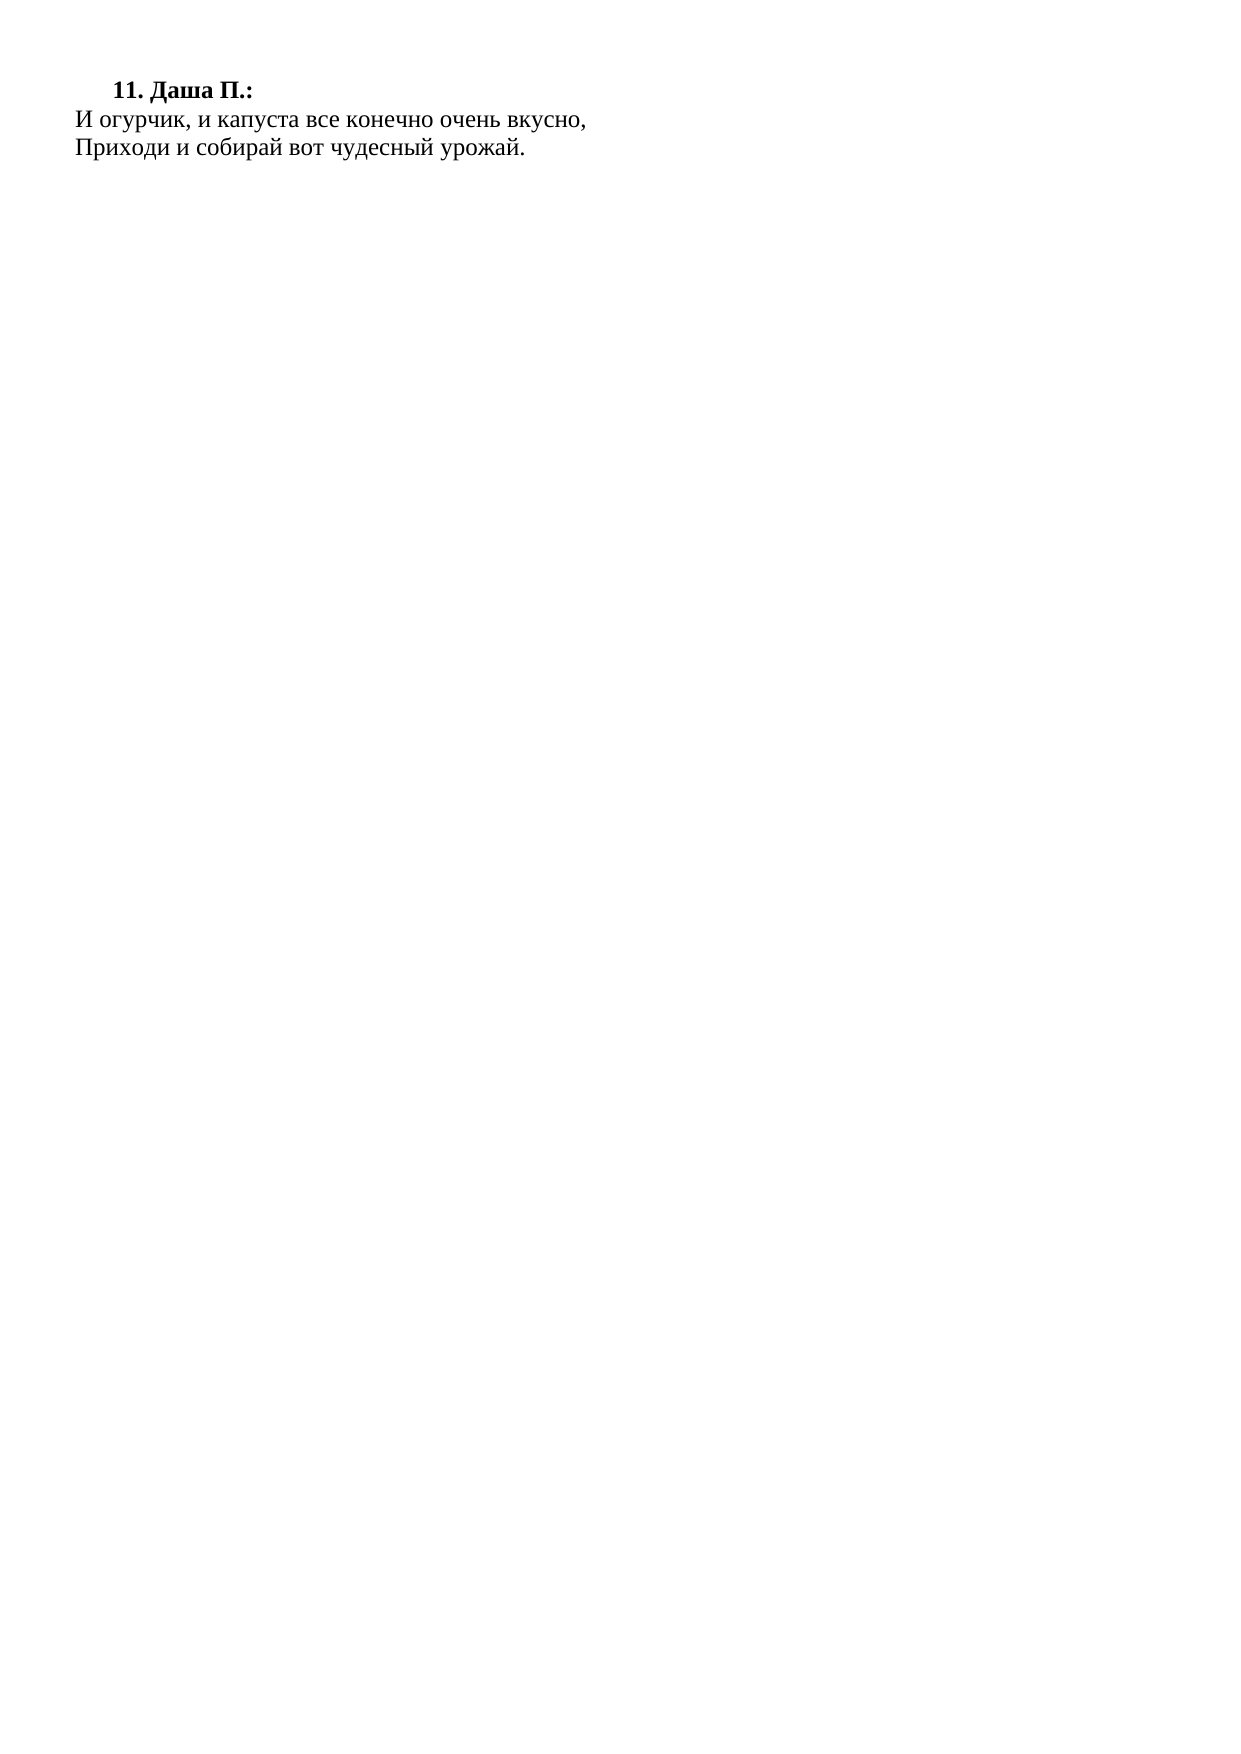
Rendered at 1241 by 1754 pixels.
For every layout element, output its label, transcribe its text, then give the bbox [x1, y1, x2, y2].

text И огурчик, и капуста все конечно очень вкусно, [75, 104, 1165, 132]
list Даша П.: [112, 75, 1165, 104]
text Приходи и собирай вот чудесный урожай. [75, 132, 1165, 161]
